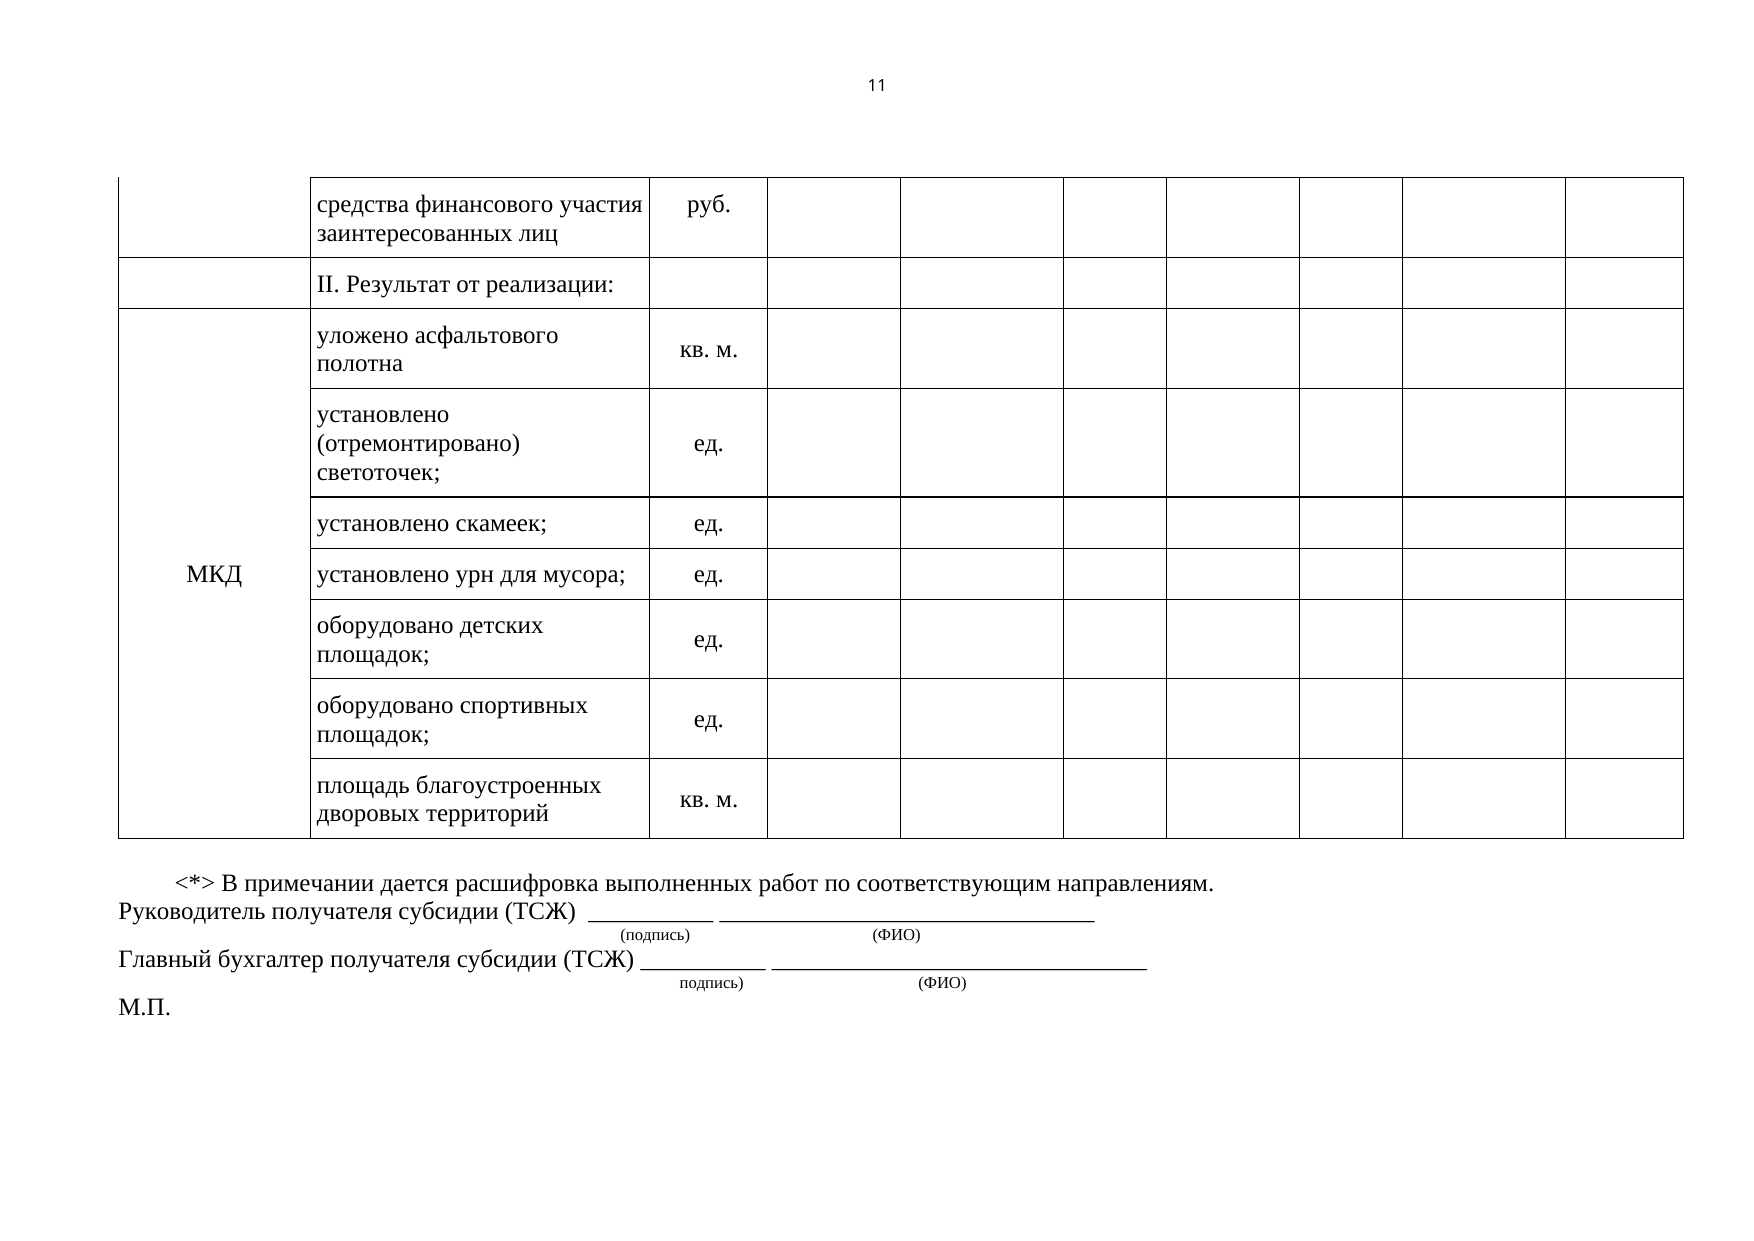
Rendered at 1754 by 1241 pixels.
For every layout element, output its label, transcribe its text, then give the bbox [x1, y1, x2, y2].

table_cell [1566, 178, 1683, 257]
table_cell [1167, 389, 1299, 496]
text Руководитель получателя субсидии (ТСЖ) __________ ______________________________ [118, 896, 1636, 925]
table_cell [901, 258, 1063, 308]
table_cell [1403, 498, 1565, 547]
text (подпись) (ФИО) [620, 925, 1636, 944]
table_cell [1403, 679, 1565, 758]
table_cell [768, 389, 900, 496]
table_cell [1403, 258, 1565, 308]
table_cell [1300, 178, 1402, 257]
table_cell [1064, 258, 1166, 308]
table_cell кв. м. [650, 309, 767, 388]
table_cell II. Результат от реализации: [311, 258, 649, 308]
table_cell [1167, 600, 1299, 678]
table_cell [1064, 178, 1166, 257]
table_cell уложено асфальтового полотна [311, 309, 649, 388]
table_cell [1566, 258, 1683, 308]
table_cell [1566, 679, 1683, 758]
table_cell [1566, 309, 1683, 388]
table_cell [1167, 759, 1299, 838]
table_cell [1300, 759, 1402, 838]
table_cell [901, 178, 1063, 257]
table_cell [1566, 549, 1683, 598]
table_cell [768, 498, 900, 547]
table_cell [901, 389, 1063, 496]
table_cell [1403, 600, 1565, 678]
table_cell [768, 549, 900, 598]
table_cell МКД [119, 309, 310, 838]
table_cell оборудовано спортивных площадок; [311, 679, 649, 758]
table_cell [1300, 549, 1402, 598]
table_cell [1403, 178, 1565, 257]
table_cell [1566, 759, 1683, 838]
table_cell [768, 309, 900, 388]
table_cell [1064, 309, 1166, 388]
table_cell [1064, 600, 1166, 678]
table_cell площадь благоустроенных дворовых территорий [311, 759, 649, 838]
text Главный бухгалтер получателя субсидии (ТСЖ) __________ ______________________________ [118, 944, 1636, 973]
table_cell [1566, 498, 1683, 547]
table_cell ед. [650, 679, 767, 758]
table_cell [1167, 549, 1299, 598]
table_cell [1167, 258, 1299, 308]
table_cell [901, 759, 1063, 838]
table_cell [1167, 679, 1299, 758]
table_cell оборудовано детских площадок; [311, 600, 649, 678]
table_cell [1064, 389, 1166, 496]
table_cell [901, 309, 1063, 388]
table_cell [768, 178, 900, 257]
table_cell ед. [650, 549, 767, 598]
table_cell [1167, 309, 1299, 388]
table_cell ед. [650, 600, 767, 678]
table_cell [1300, 309, 1402, 388]
table_cell [1300, 600, 1402, 678]
table_cell [1064, 759, 1166, 838]
table_cell [1167, 178, 1299, 257]
table_cell [768, 759, 900, 838]
table_cell установлено урн для мусора; [311, 549, 649, 598]
table_cell [119, 258, 310, 308]
table_cell установлено (отремонтировано) светоточек; [311, 389, 649, 496]
table_cell [768, 258, 900, 308]
table_cell [1403, 549, 1565, 598]
table_cell [1300, 498, 1402, 547]
table_cell [1403, 759, 1565, 838]
table_cell ед. [650, 389, 767, 496]
table_cell [1300, 389, 1402, 496]
table_cell [1064, 498, 1166, 547]
text <*> В примечании дается расшифровка выполненных работ по соответствующим направлениям. [118, 868, 1636, 896]
table_cell [1300, 258, 1402, 308]
table_cell [650, 258, 767, 308]
table_cell [1566, 600, 1683, 678]
table_cell [901, 498, 1063, 547]
table_cell руб. [650, 178, 767, 257]
table_cell [1167, 498, 1299, 547]
text М.П. [118, 992, 1636, 1021]
table_cell кв. м. [650, 759, 767, 838]
table_cell ед. [650, 498, 767, 547]
table_cell [1064, 679, 1166, 758]
table_cell установлено скамеек; [311, 498, 649, 547]
table_cell [901, 549, 1063, 598]
table_cell средства финансового участия заинтересованных лиц [311, 178, 649, 257]
table_cell [1300, 679, 1402, 758]
table_cell [768, 600, 900, 678]
text подпись) (ФИО) [679, 973, 1636, 992]
table_cell [1566, 389, 1683, 496]
table_cell [1403, 309, 1565, 388]
table_cell [768, 679, 900, 758]
table_cell [901, 600, 1063, 678]
table_cell [1403, 389, 1565, 496]
table_cell [1064, 549, 1166, 598]
table_cell [901, 679, 1063, 758]
